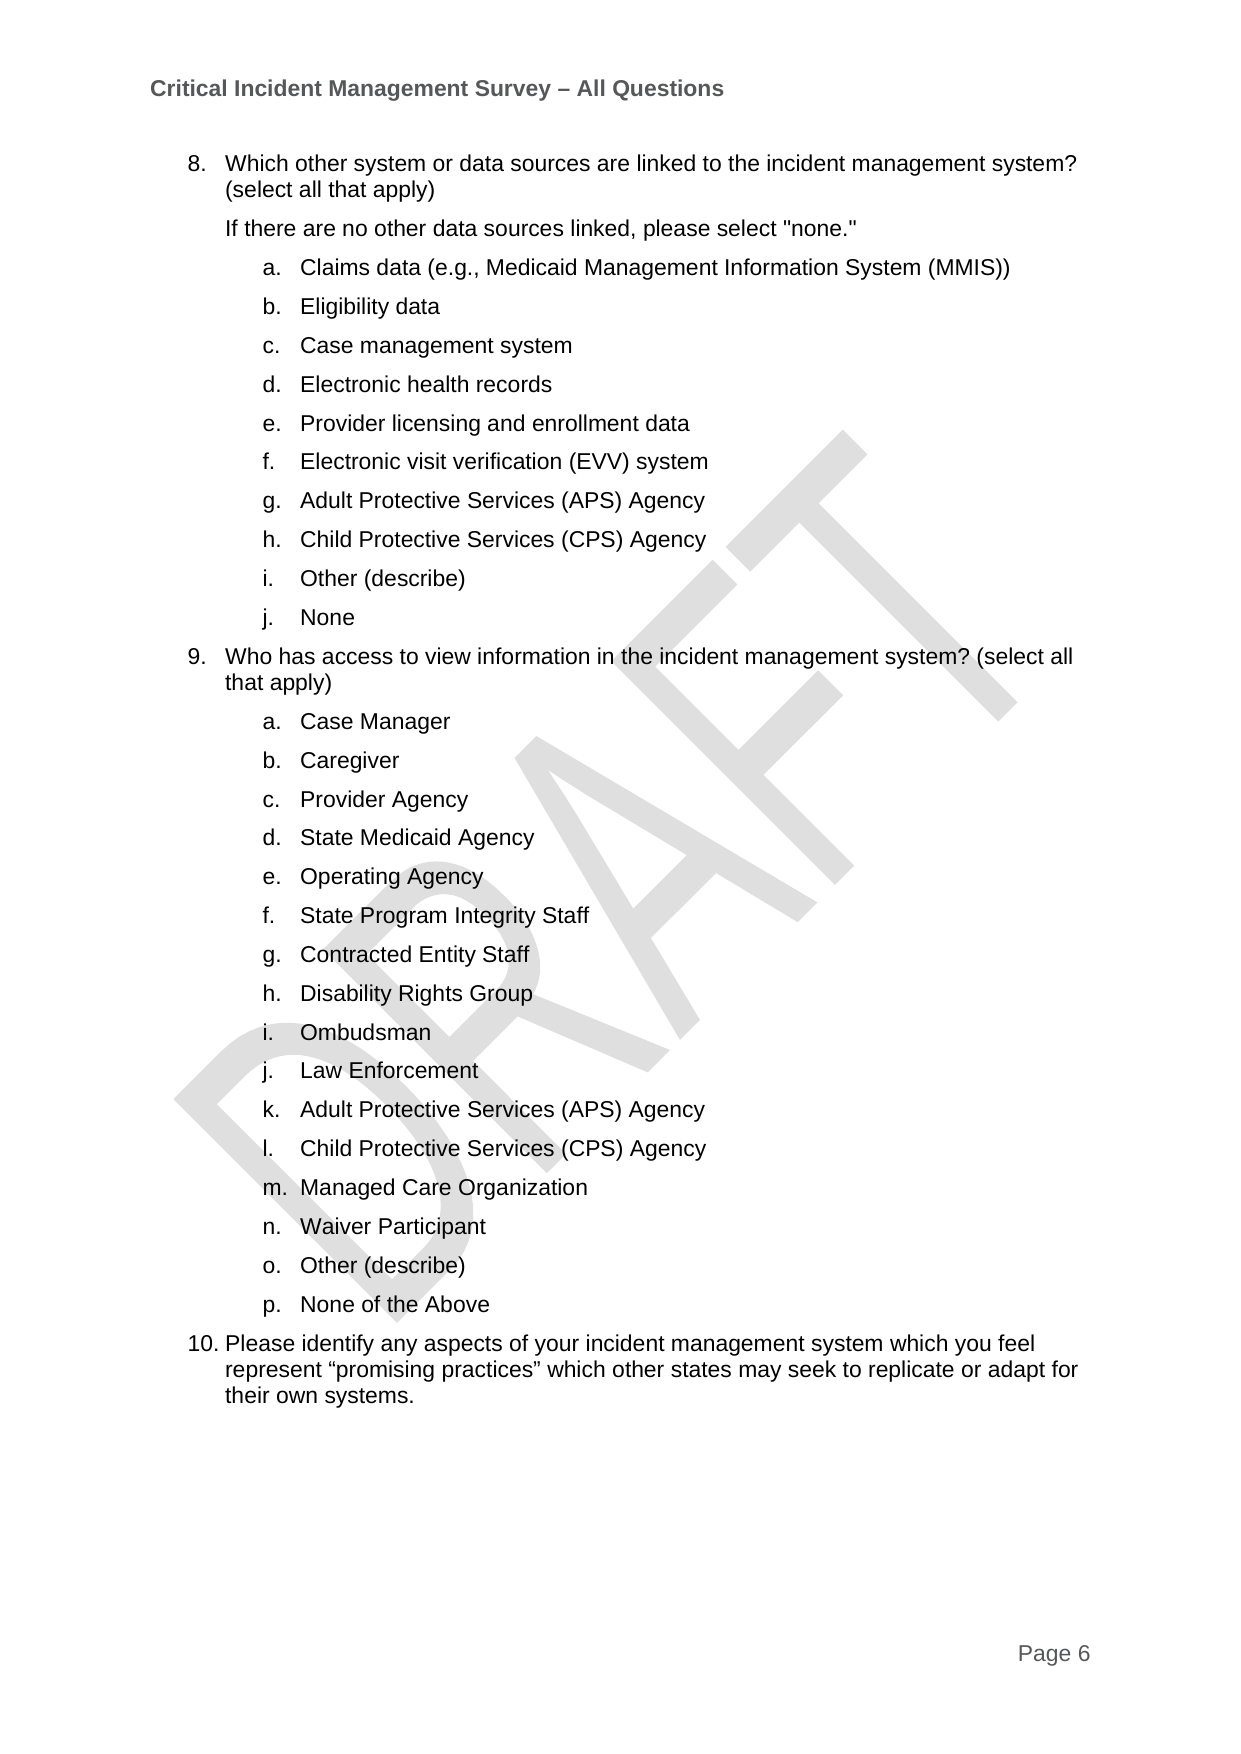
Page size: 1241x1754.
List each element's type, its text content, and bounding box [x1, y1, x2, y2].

list Waiver Participant [262, 1213, 1090, 1239]
list State Medicaid Agency [262, 824, 1090, 851]
list Who has access to view information in the incident management system? (select all that apply) [187, 643, 1090, 695]
list Child Protective Services (CPS) Agency [262, 1135, 1090, 1162]
list None of the Above [262, 1291, 1090, 1317]
list If there are no other data sources linked, please select "none." [225, 215, 1090, 242]
list Adult Protective Services (APS) Agency [262, 487, 1090, 513]
list Case Manager [262, 708, 1090, 734]
list Please identify any aspects of your incident management system which you feel represent “promising practices” which other states may seek to replicate or adapt for their own systems. [187, 1329, 1090, 1408]
list Law Enforcement [262, 1057, 1090, 1084]
list Adult Protective Services (APS) Agency [262, 1096, 1090, 1123]
list Caregiver [262, 747, 1090, 773]
list Provider Agency [262, 786, 1090, 812]
list Other (describe) [262, 565, 1090, 591]
list Provider licensing and enrollment data [262, 409, 1090, 436]
list Case management system [262, 332, 1090, 358]
list Claims data (e.g., Medicaid Management Information System (MMIS)) [262, 254, 1090, 280]
list Operating Agency [262, 863, 1090, 889]
list Disability Rights Group [262, 980, 1090, 1006]
list Eligibility data [262, 293, 1090, 319]
list Which other system or data sources are linked to the incident management system? (select all that apply) [187, 150, 1090, 203]
list Electronic visit verification (EVV) system [262, 448, 1090, 475]
list Ombudsman [262, 1019, 1090, 1045]
list Electronic health records [262, 371, 1090, 397]
list Other (describe) [262, 1252, 1090, 1278]
list Child Protective Services (CPS) Agency [262, 526, 1090, 552]
list State Program Integrity Staff [262, 902, 1090, 928]
list Contracted Entity Staff [262, 941, 1090, 967]
list Managed Care Organization [262, 1174, 1090, 1200]
list None [262, 604, 1090, 630]
